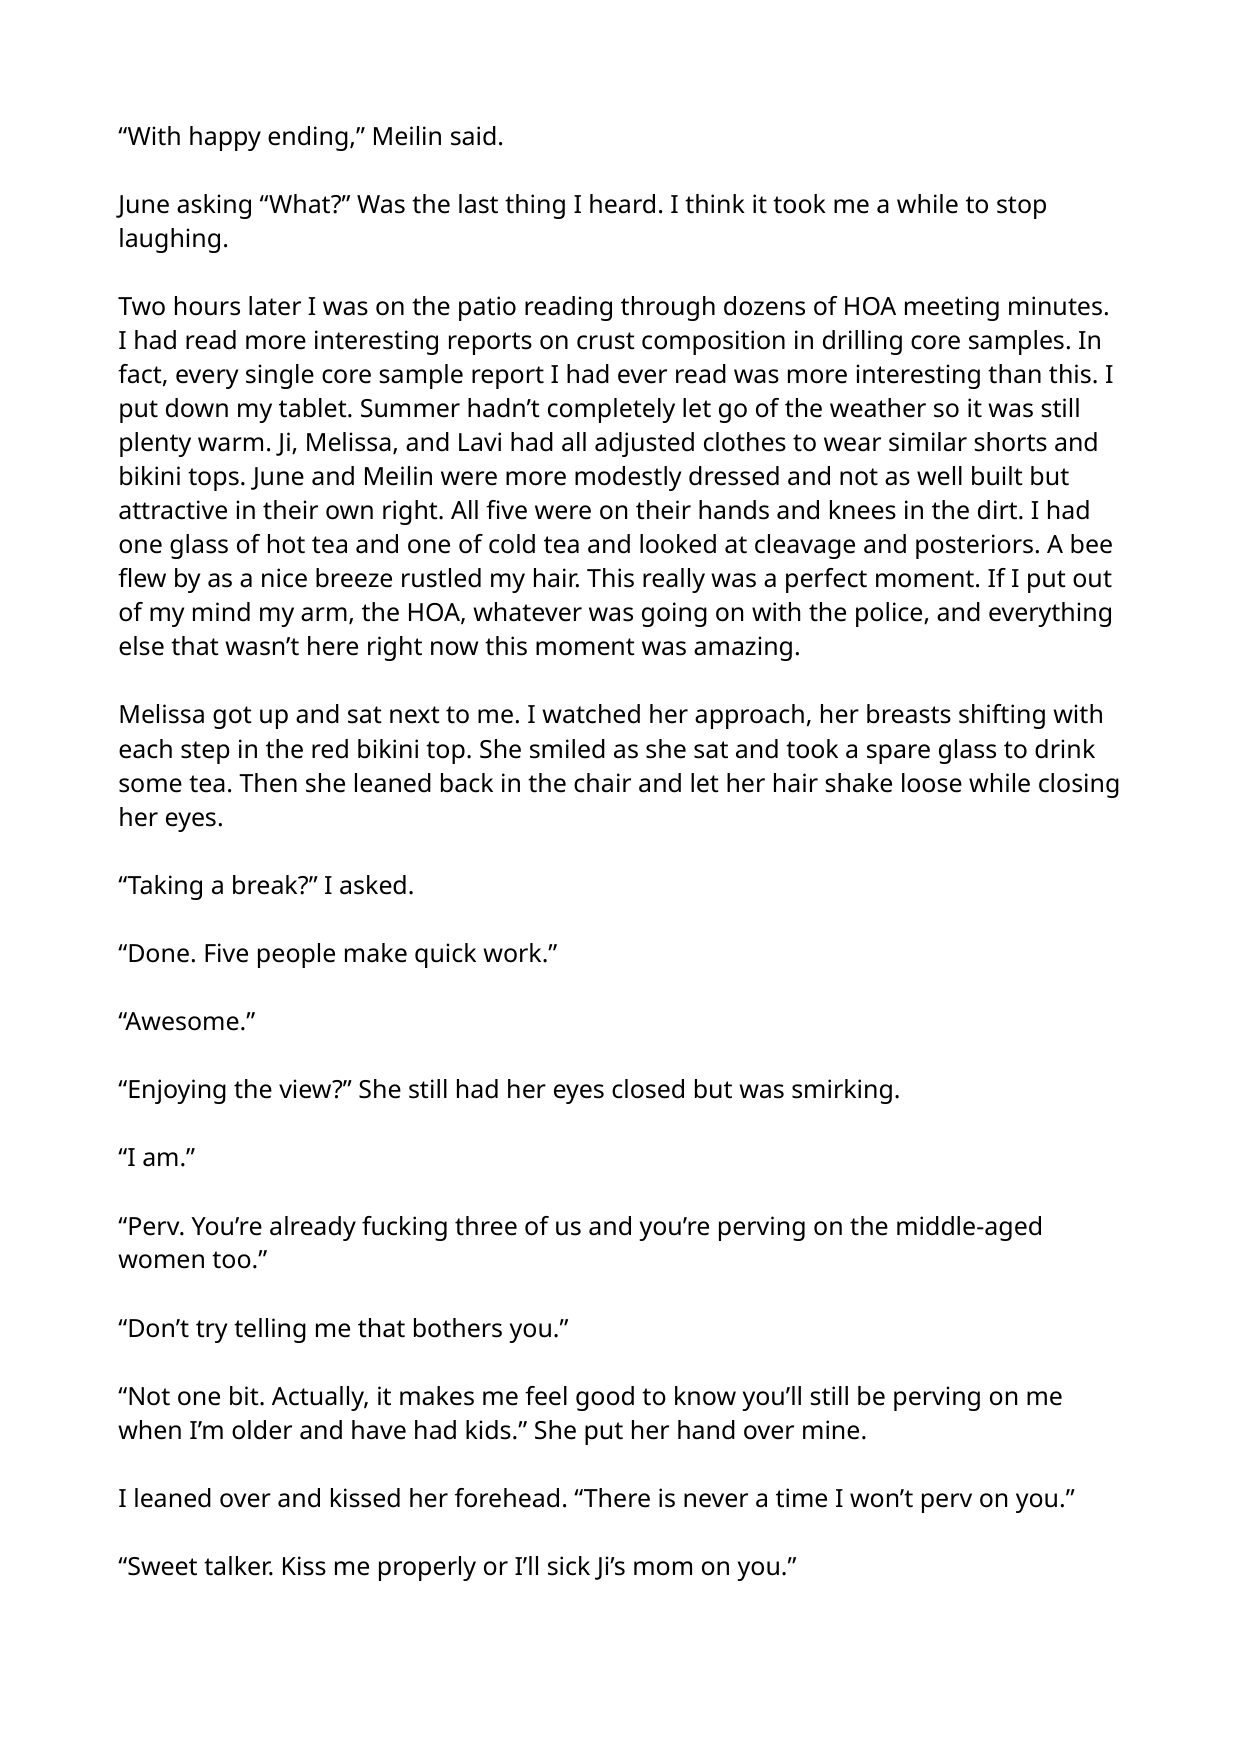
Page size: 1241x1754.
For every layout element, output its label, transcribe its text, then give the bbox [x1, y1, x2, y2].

text “Done. Five people make quick work.” [118, 936, 1122, 970]
text “Enjoying the view?” She still had her eyes closed but was smirking. [118, 1072, 1122, 1106]
text “Perv. You’re already fucking three of us and you’re perving on the middle-aged women too.” [118, 1208, 1122, 1276]
text June asking “What?” Was the last thing I heard. I think it took me a while to stop laughing. [118, 186, 1122, 254]
text “Don’t try telling me that bothers you.” [118, 1310, 1122, 1344]
text “Taking a break?” I asked. [118, 867, 1122, 902]
text I leaned over and kissed her forehead. “There is never a time I won’t perv on you.” [118, 1481, 1122, 1515]
text Two hours later I was on the patio reading through dozens of HOA meeting minutes. I had read more interesting reports on crust composition in drilling core samples. In fact, every single core sample report I had ever read was more interesting than this. I put down my tablet. Summer hadn’t completely let go of the weather so it was still plenty warm. Ji, Melissa, and Lavi had all adjusted clothes to wear similar shorts and bikini tops. June and Meilin were more modestly dressed and not as well built but attractive in their own right. All five were on their hands and knees in the dirt. I had one glass of hot tea and one of cold tea and looked at cleavage and posteriors. A bee flew by as a nice breeze rustled my hair. This really was a perfect moment. If I put out of my mind my arm, the HOA, whatever was going on with the police, and everything else that wasn’t here right now this moment was amazing. [118, 288, 1122, 663]
text “I am.” [118, 1140, 1122, 1174]
text Melissa got up and sat next to me. I watched her approach, her breasts shifting with each step in the red bikini top. She smiled as she sat and took a spare glass to drink some tea. Then she leaned back in the chair and let her hair shake loose while closing her eyes. [118, 697, 1122, 833]
text “Not one bit. Actually, it makes me feel good to know you’ll still be perving on me when I’m older and have had kids.” She put her hand over mine. [118, 1378, 1122, 1447]
text “With happy ending,” Meilin said. [118, 118, 1122, 152]
text “Awesome.” [118, 1004, 1122, 1038]
text “Sweet talker. Kiss me properly or I’ll sick Ji’s mom on you.” [118, 1549, 1122, 1583]
